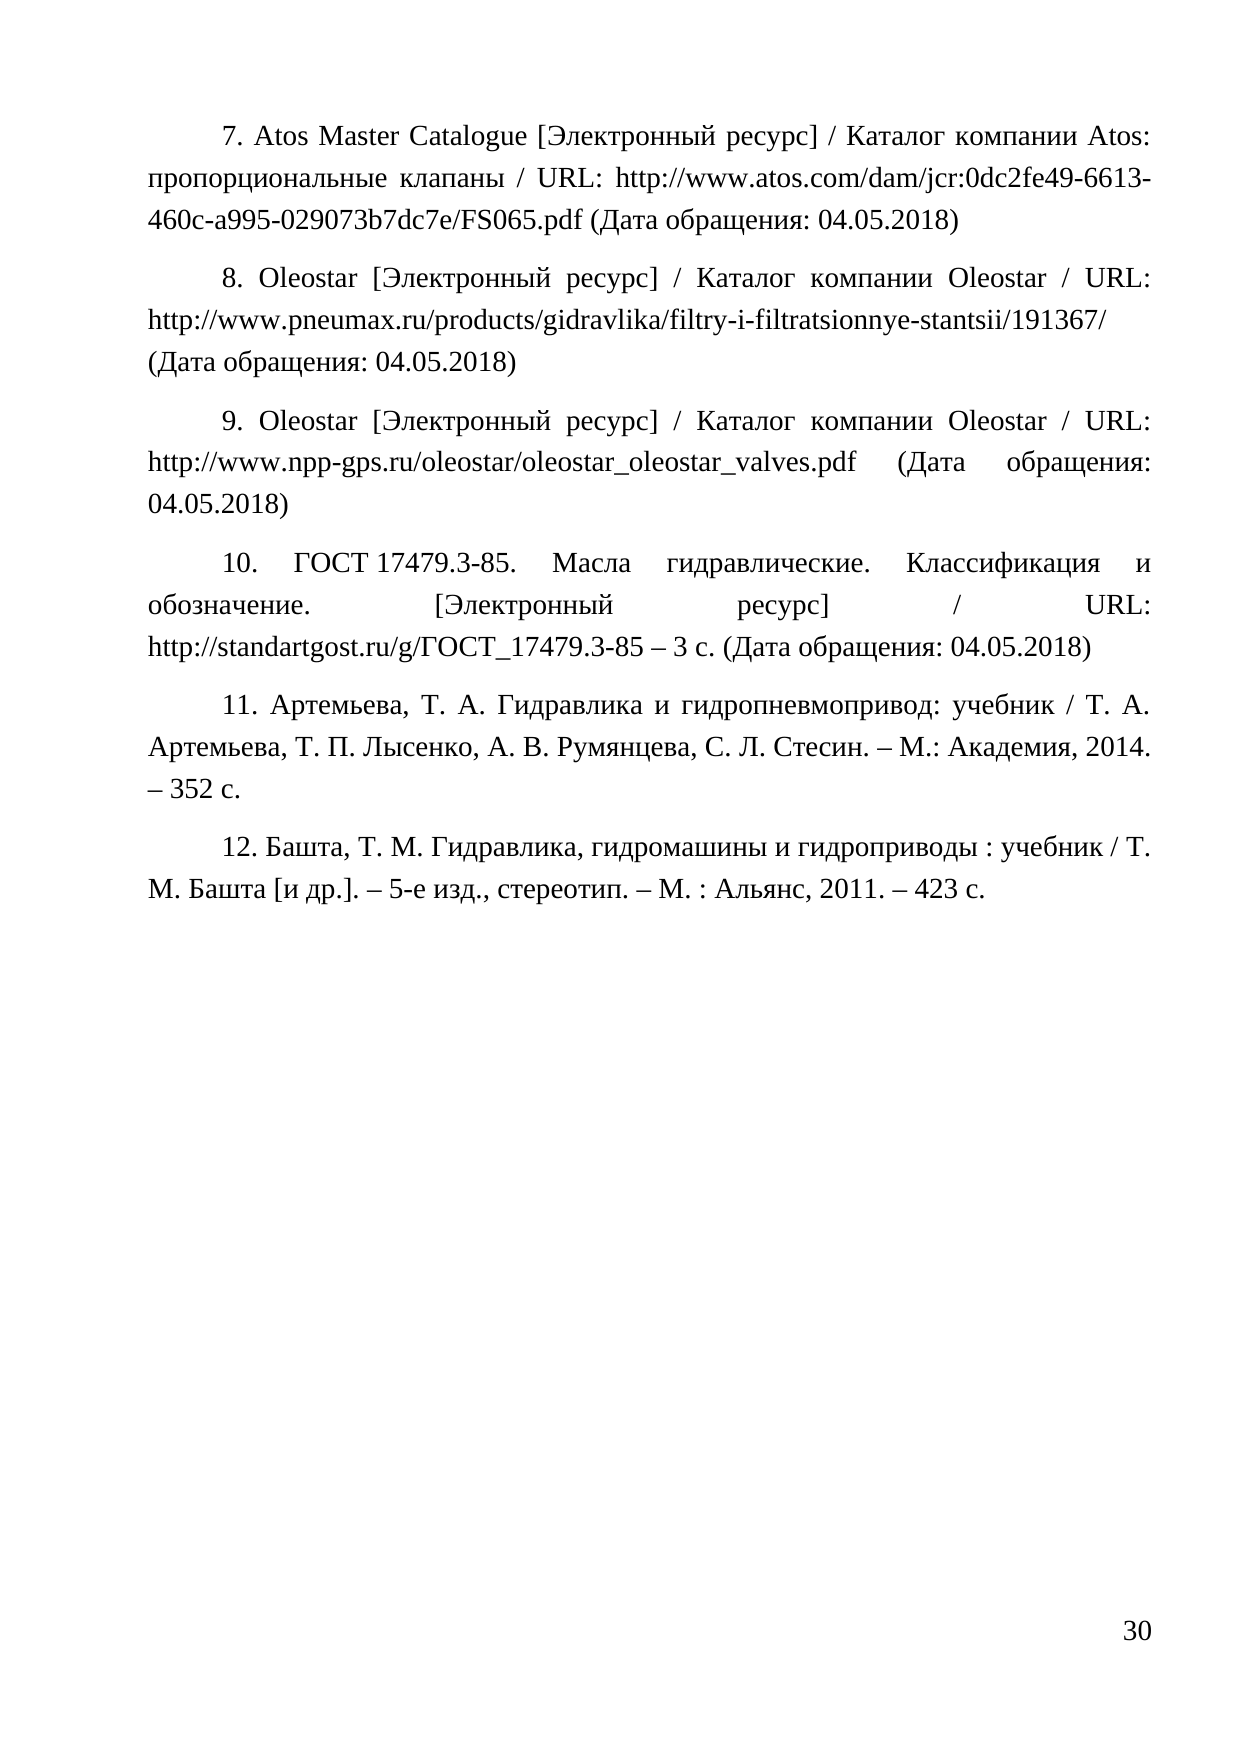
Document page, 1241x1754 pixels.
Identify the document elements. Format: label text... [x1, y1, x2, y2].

text 12. Башта, Т. М. Гидравлика, гидромашины и гидроприводы : учебник / Т. М. Башта [и др.]. – 5-е изд., стереотип. – М. : Альянс, 2011. – 423 с. [148, 829, 1152, 905]
text 9. Oleostar [Электронный ресурс] / Каталог компании Oleostar / URL: http://www.npp-gps.ru/oleostar/oleostar_oleostar_valves.pdf (Дата обращения: 04.05.2018) [148, 403, 1152, 520]
text 7. Atos Master Catalogue [Электронный ресурс] / Каталог компании Atos: пропорциональные клапаны / URL: http://www.atos.com/dam/jcr:0dc2fe49-6613-460c-a995-029073b7dc7e/FS065.pdf (Дата обращения: 04.05.2018) [148, 118, 1152, 235]
text 8. Oleostar [Электронный ресурс] / Каталог компании Oleostar / URL: http://www.pneumax.ru/products/gidravlika/filtry-i-filtratsionnye-stantsii/191367/ (Дата обращения: 04.05.2018) [148, 260, 1152, 378]
text 11. Артемьева, Т. А. Гидравлика и гидропневмопривод: учебник / Т. А. Артемьева, Т. П. Лысенко, А. В. Румянцева, С. Л. Стесин. – М.: Академия, 2014. – 352 с. [148, 687, 1152, 804]
text 10. ГОСТ 17479.3-85. Масла гидравлические. Классификация и обозначение. [Электронный ресурс] / URL: http://standartgost.ru/g/ГОСТ_17479.3-85 – 3 с. (Дата обращения: 04.05.2018) [148, 545, 1152, 662]
